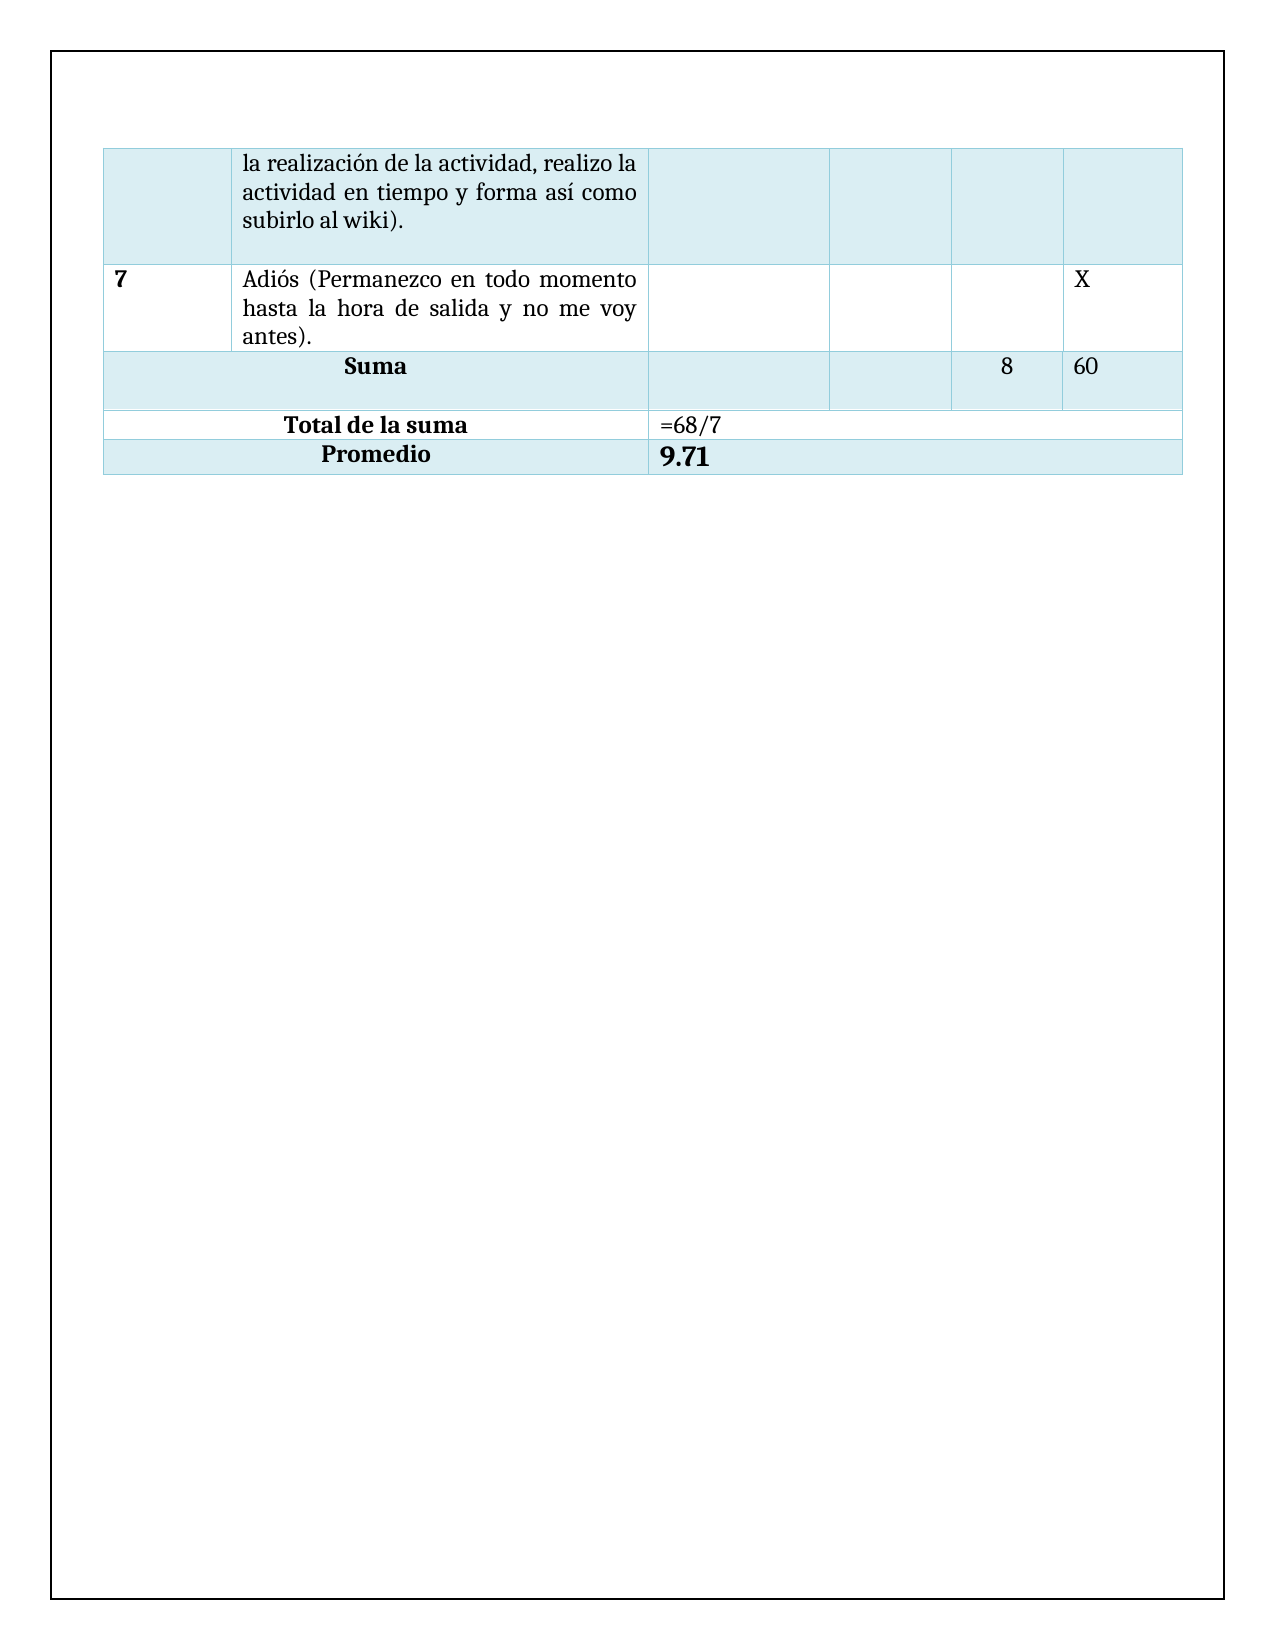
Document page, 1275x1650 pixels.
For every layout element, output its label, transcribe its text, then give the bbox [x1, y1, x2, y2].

table_cell [830, 352, 951, 409]
table_cell Adiós (Permanezco en todo momento hasta la hora de salida y no me voy antes). [232, 265, 648, 351]
table_cell 7 [104, 265, 231, 351]
table_cell =68/7 [649, 411, 1182, 439]
table_cell X [1064, 265, 1182, 351]
table_cell [649, 265, 829, 351]
table_cell [952, 265, 1063, 351]
table_cell 60 [1063, 352, 1182, 409]
table_cell [952, 149, 1063, 264]
table_cell [830, 265, 951, 351]
table_cell 9.71 [649, 440, 1182, 474]
table_cell Suma [104, 352, 648, 409]
table_cell X [1064, 149, 1182, 264]
table_cell 8 [952, 352, 1062, 409]
table_cell [649, 149, 829, 264]
table_cell [649, 352, 829, 409]
table_cell Promedio [104, 440, 648, 474]
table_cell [232, 149, 648, 264]
table_cell 6 [104, 149, 231, 264]
table_cell [830, 149, 951, 264]
table_cell Total de la suma [104, 411, 648, 439]
